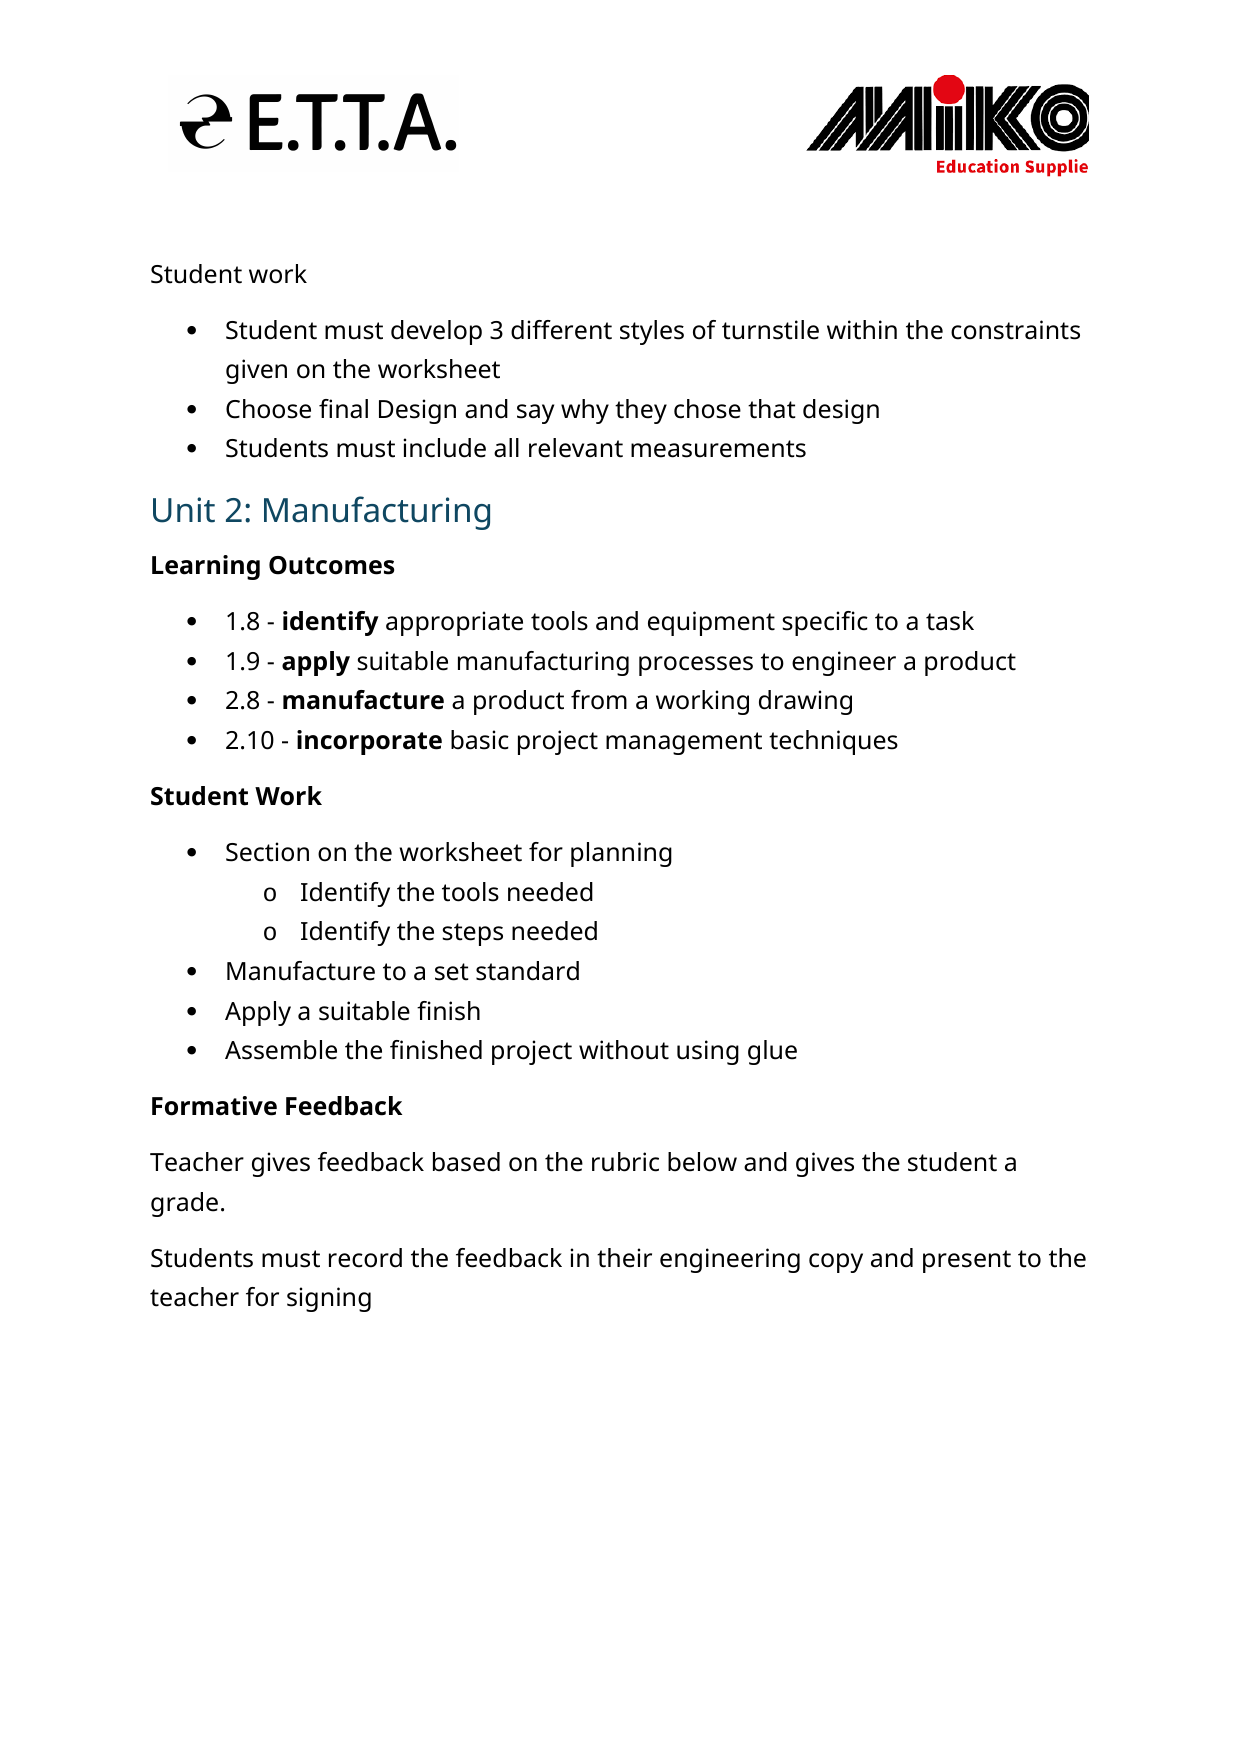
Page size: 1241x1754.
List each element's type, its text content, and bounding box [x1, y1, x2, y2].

list Identify the steps needed [262, 914, 1090, 948]
list 1.9 - apply suitable manufacturing processes to engineer a product [187, 643, 1090, 678]
list Assemble the finished project without using glue [187, 1033, 1090, 1067]
text Student Work [150, 779, 1090, 813]
text Students must record the feedback in their engineering copy and present to the teacher for signing [150, 1241, 1090, 1314]
text Formative Feedback [150, 1089, 1090, 1123]
subtitle Unit 2: Manufacturing [150, 487, 1090, 532]
list Choose final Design and say why they chose that design [187, 391, 1090, 425]
list Apply a suitable finish [187, 993, 1090, 1027]
text Teacher gives feedback based on the rubric below and gives the student a grade. [150, 1145, 1090, 1218]
list Section on the worksheet for planning [187, 835, 1090, 869]
list 1.8 - identify appropriate tools and equipment specific to a task [187, 604, 1090, 638]
list Student must develop 3 different styles of turnstile within the constraints given on the worksheet [187, 312, 1090, 386]
list Students must include all relevant measurements [187, 431, 1090, 465]
list 2.8 - manufacture a product from a working drawing [187, 683, 1090, 717]
list Manufacture to a set standard [187, 954, 1090, 988]
list Identify the tools needed [262, 874, 1090, 908]
text Learning Outcomes [150, 548, 1090, 582]
text Student work [150, 256, 1090, 290]
list 2.10 - incorporate basic project management techniques [187, 722, 1090, 757]
